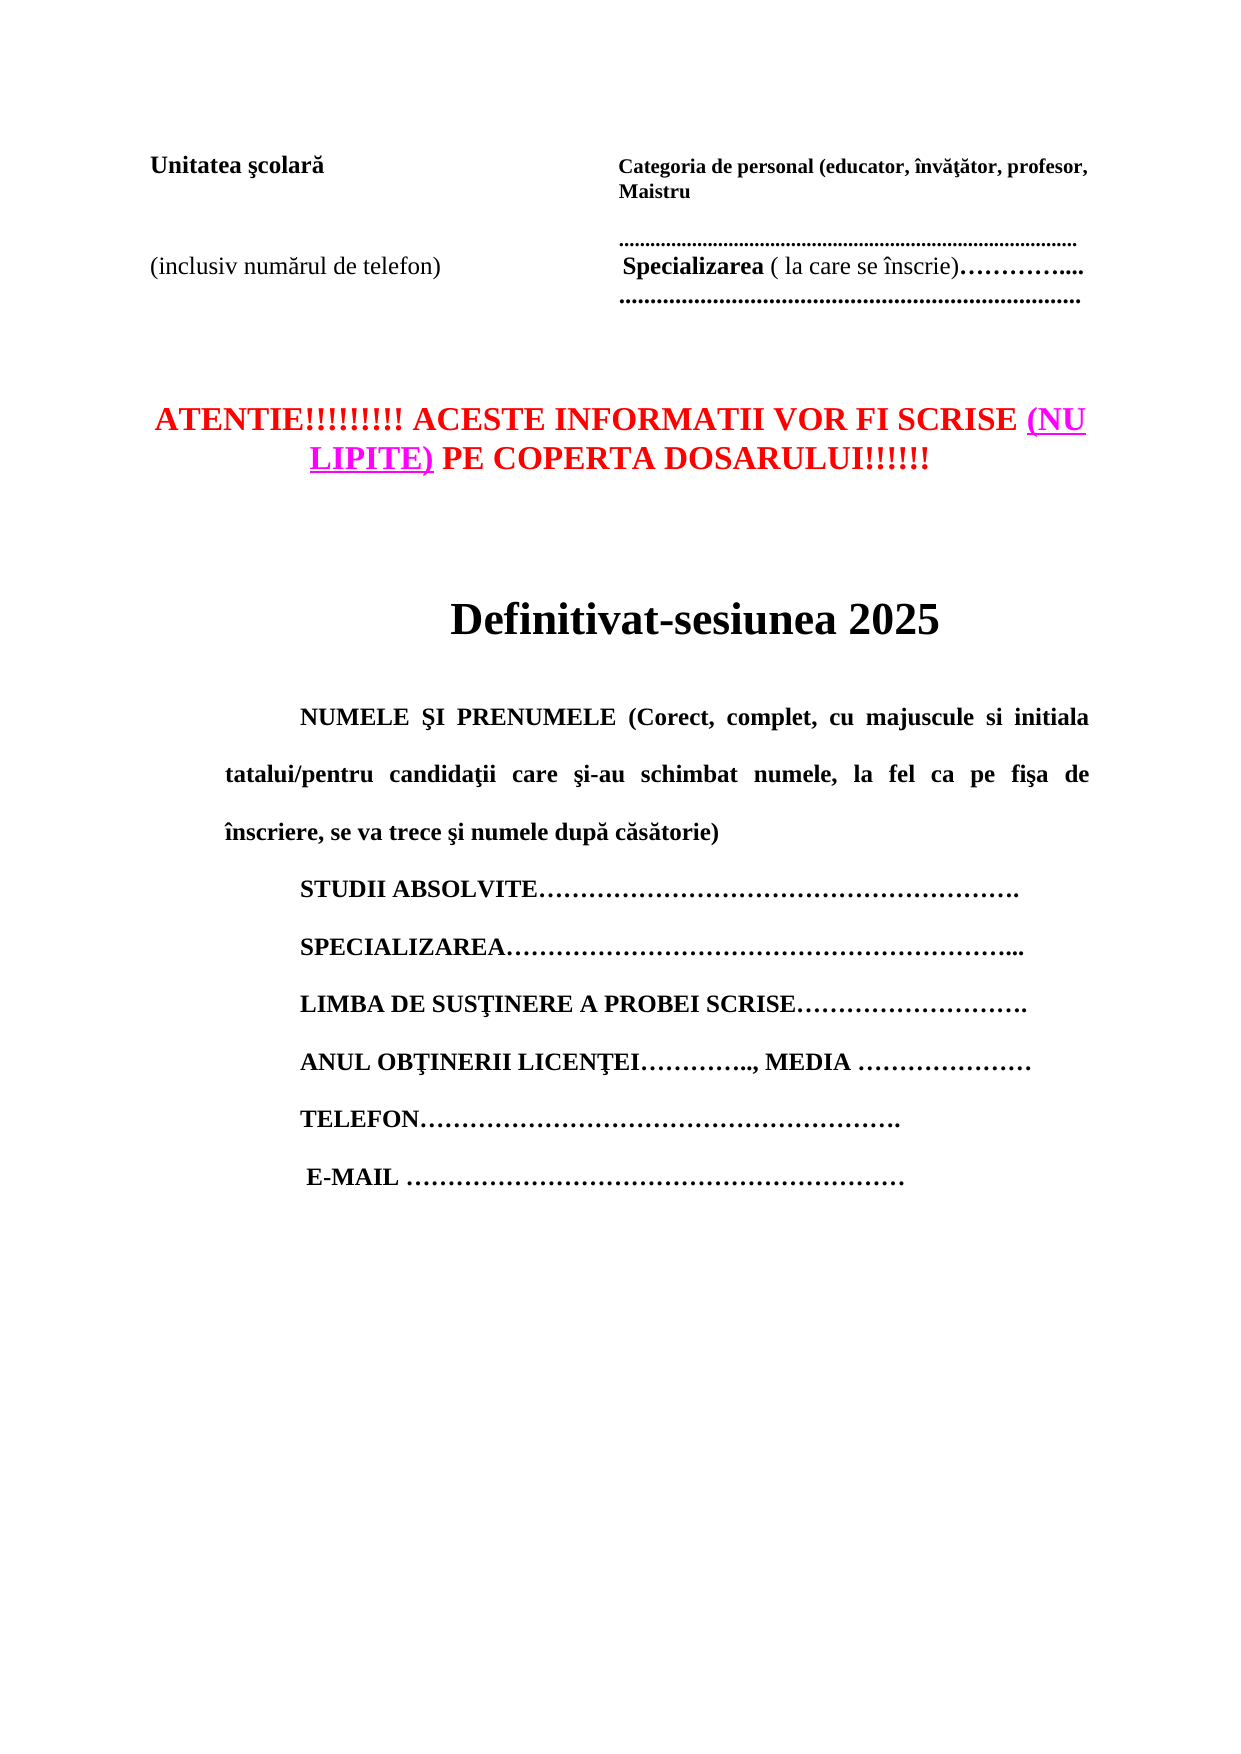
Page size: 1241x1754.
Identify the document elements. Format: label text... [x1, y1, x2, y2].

text E-MAIL …………………………………………………… [225, 1162, 1090, 1190]
text NUMELE ŞI PRENUMELE (Corect, complet, cu majuscule si initiala tatalui/pentru candidaţii care şi-au schimbat numele, la fel ca pe fişa de înscriere, se va trece şi numele după căsătorie) [225, 702, 1090, 845]
text SPECIALIZAREA……………………………………………………... [225, 932, 1090, 960]
text ATENTIE!!!!!!!!! ACESTE INFORMATII VOR FI SCRISE (NU LIPITE) PE COPERTA DOSARULUI!!!!!! [150, 400, 1090, 476]
text Maistru [150, 179, 1090, 203]
text .......................................................................... [150, 280, 1090, 308]
text ........................................................................................ [150, 227, 1090, 251]
text Unitatea şcolară Categoria de personal (educator, învăţător, profesor, [150, 150, 1090, 179]
text LIMBA DE SUSŢINERE A PROBEI SCRISE………………………. [225, 989, 1090, 1018]
text TELEFON…………………………………………………. [225, 1104, 1090, 1133]
text STUDII ABSOLVITE…………………………………………………. [225, 874, 1090, 903]
text (inclusiv numărul de telefon) Specializarea ( la care se înscrie)………….... [150, 251, 1090, 280]
text ANUL OBŢINERII LICENŢEI………….., MEDIA ………………… [225, 1047, 1090, 1075]
text Definitivat-sesiunea 2025 [225, 591, 1090, 644]
